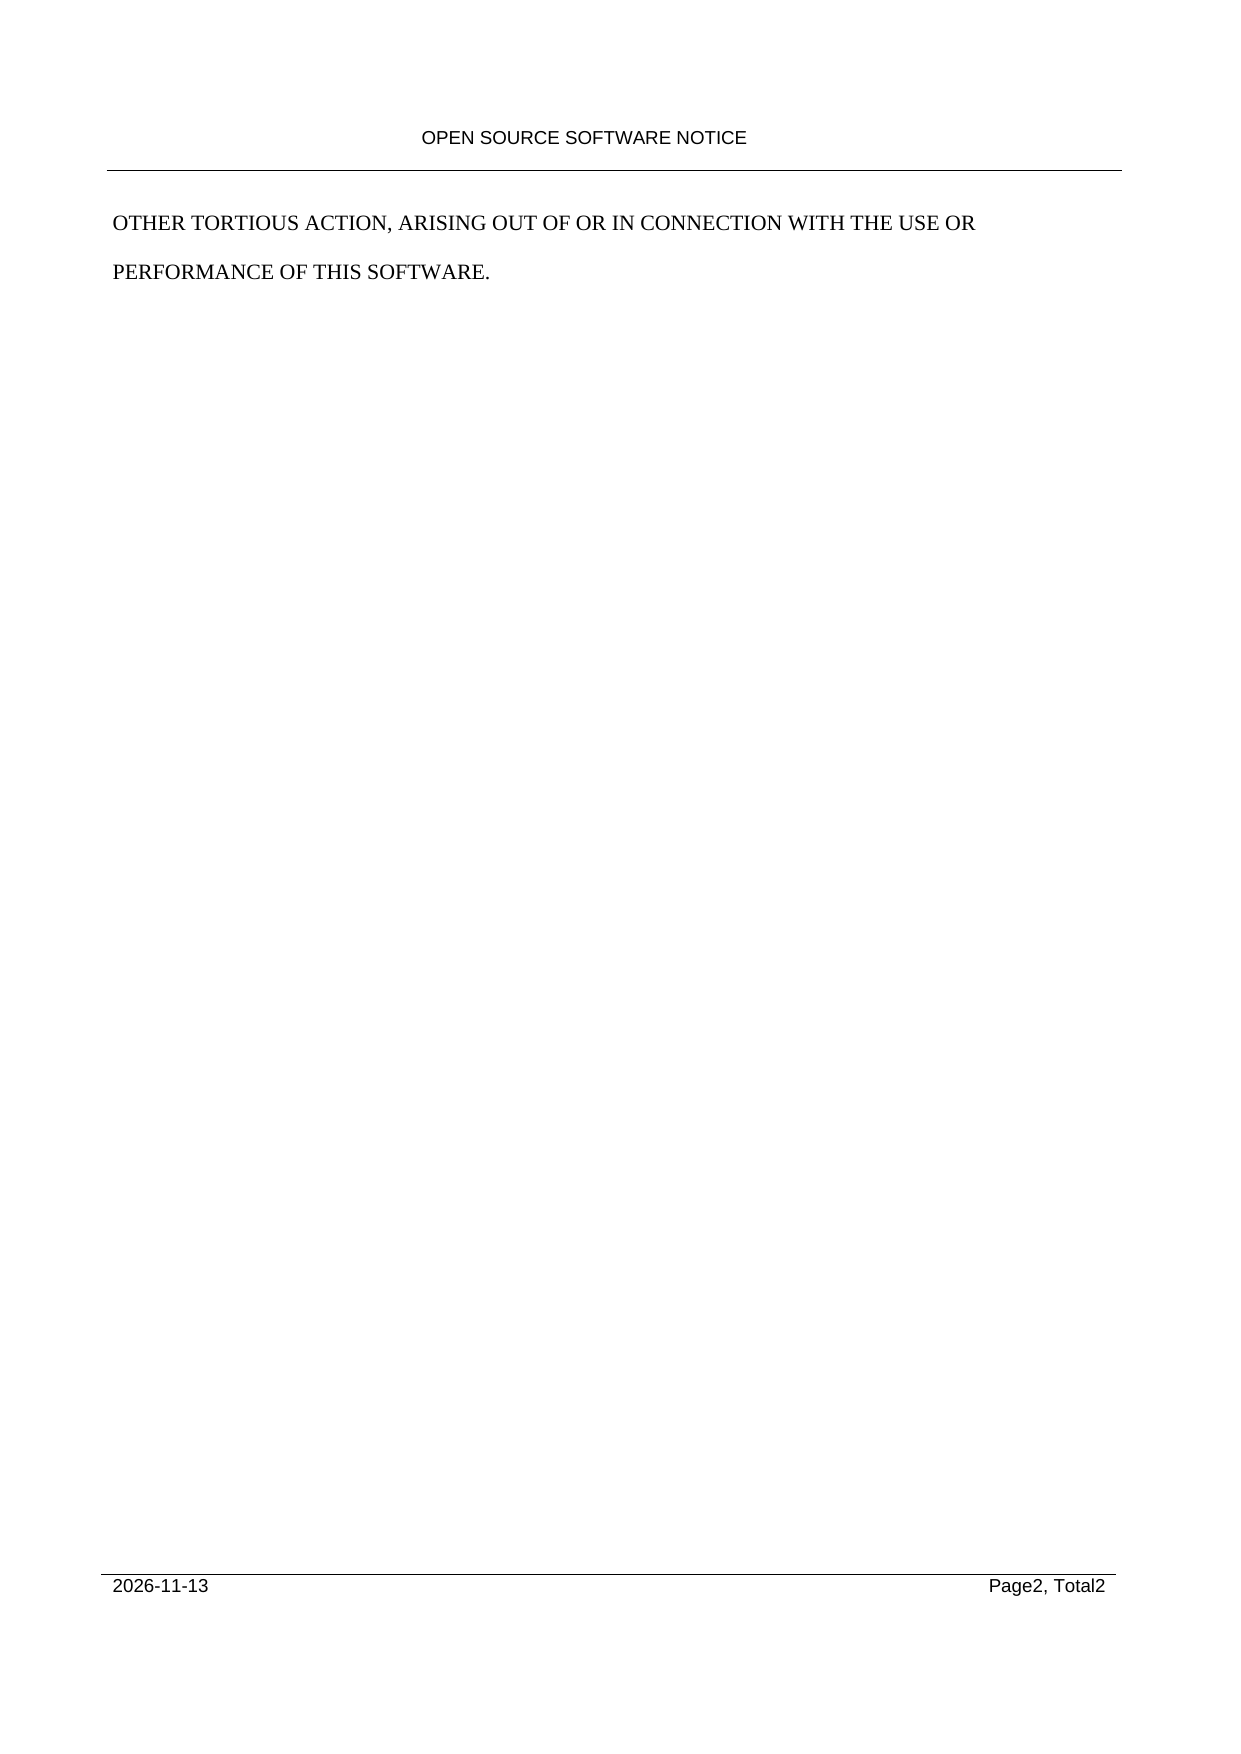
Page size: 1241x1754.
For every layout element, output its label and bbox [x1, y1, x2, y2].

text [112, 206, 1128, 288]
